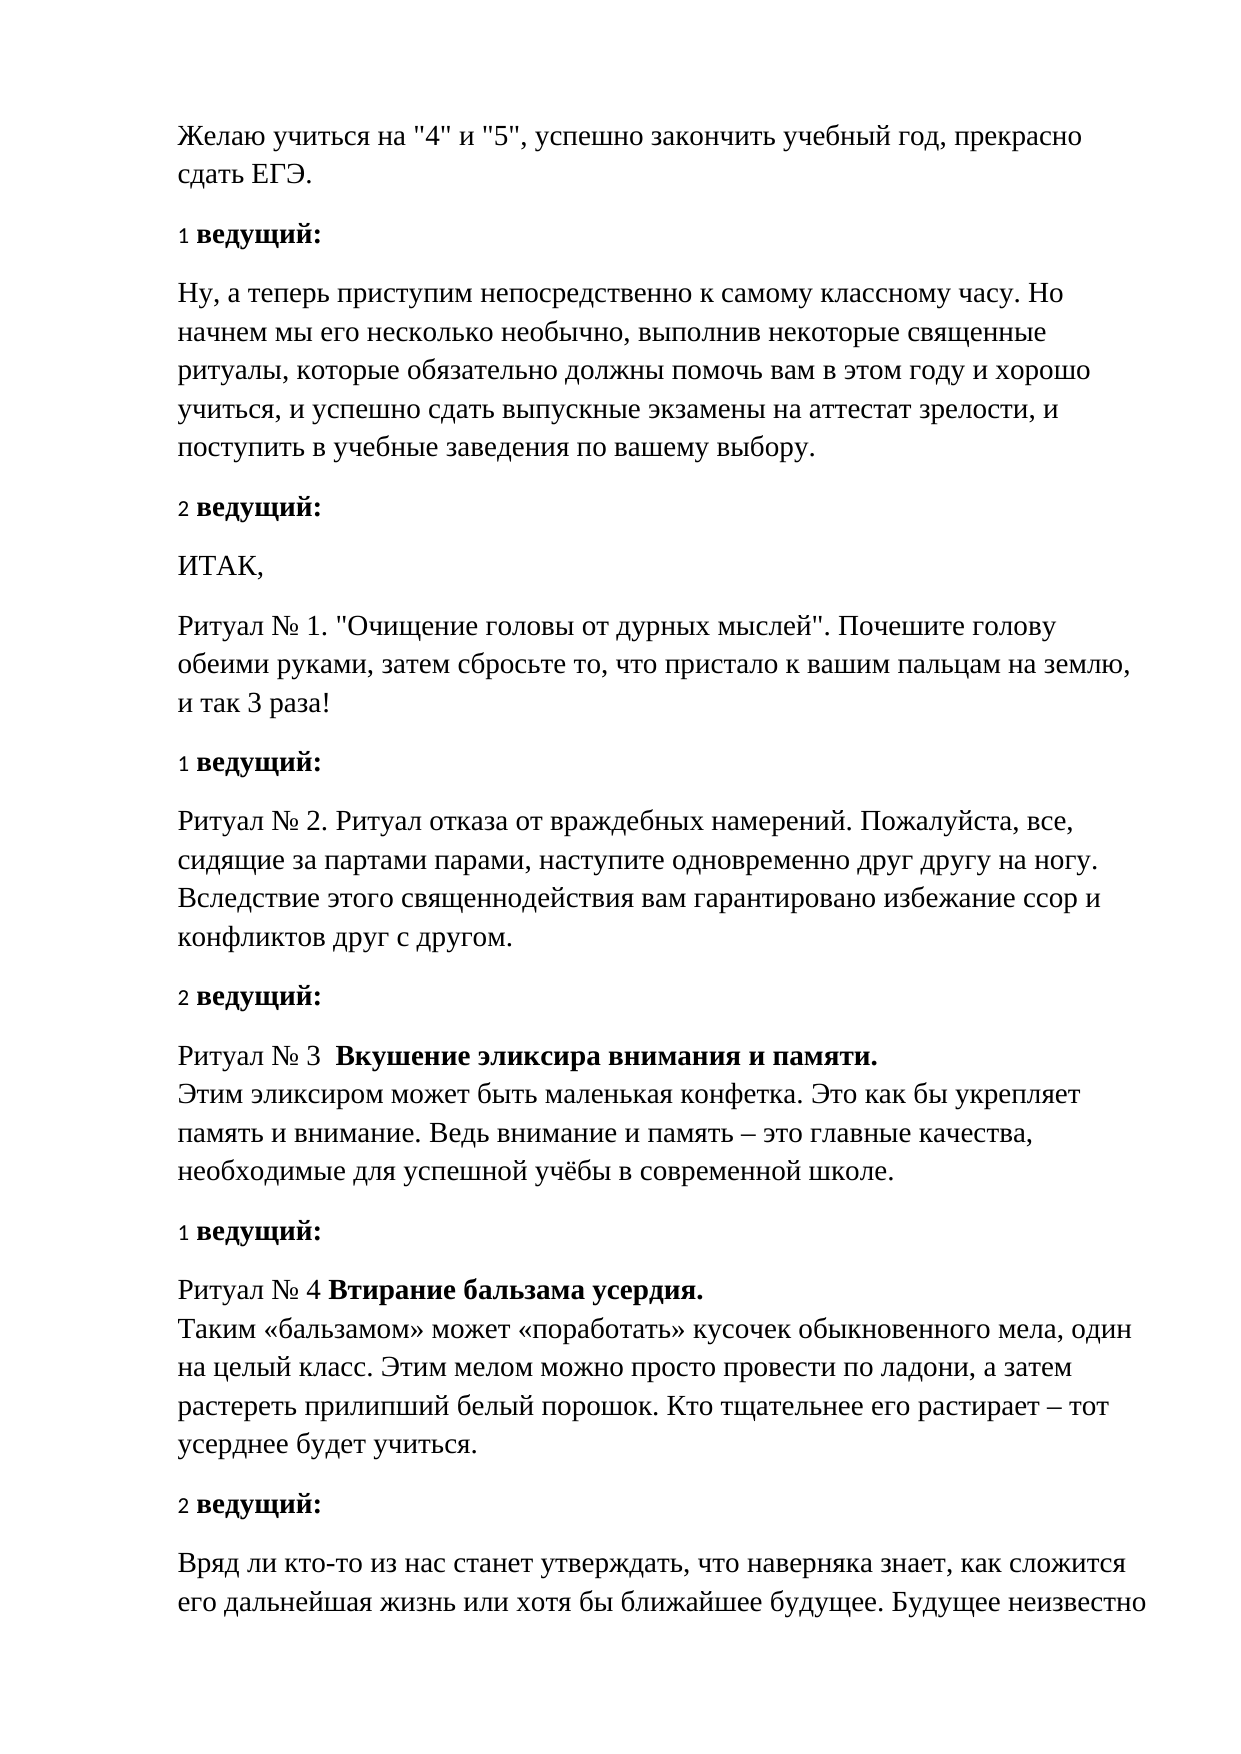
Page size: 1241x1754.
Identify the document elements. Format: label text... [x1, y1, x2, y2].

text Ну, а теперь приступим непосредственно к самому классному часу. Но начнем мы его несколько необычно, выполнив некоторые священные ритуалы, которые обязательно должны помочь вам в этом году и хорошо учиться, и успешно сдать выпускные экзамены на аттестат зрелости, и поступить в учебные заведения по вашему выбору. [177, 275, 1152, 463]
text ИТАК, [177, 548, 1152, 582]
text 1 ведущий: [177, 216, 1152, 249]
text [177, 118, 1152, 190]
text 2 ведущий: [177, 1486, 1152, 1519]
text Ритуал № 1. "Очищение головы от дурных мыслей". Почешите голову обеими руками, затем сбросьте то, что пристало к вашим пальцам на землю, и так 3 раза! [177, 608, 1152, 718]
text 2 ведущий: [177, 978, 1152, 1012]
text 2 ведущий: [177, 489, 1152, 522]
text Ритуал № 4 Втирание бальзама усердия. Таким «бальзамом» может «поработать» кусочек обыкновенного мела, один на целый класс. Этим мелом можно просто провести по ладони, а затем растереть прилипший белый порошок. Кто тщательнее его растирает – тот усерднее будет учиться. [177, 1272, 1152, 1460]
text 1 ведущий: [177, 1213, 1152, 1246]
text 1 ведущий: [177, 744, 1152, 778]
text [177, 1545, 1152, 1617]
text Ритуал № 2. Ритуал отказа от враждебных намерений. Пожалуйста, все, сидящие за партами парами, наступите одновременно друг другу на ногу. Вследствие этого священнодействия вам гарантировано избежание ссор и конфликтов друг с другом. [177, 803, 1152, 953]
text Ритуал № 3 Вкушение эликсира внимания и памяти. Этим эликсиром может быть маленькая конфетка. Это как бы укрепляет память и внимание. Ведь внимание и память – это главные качества, необходимые для успешной учёбы в современной школе. [177, 1038, 1152, 1187]
